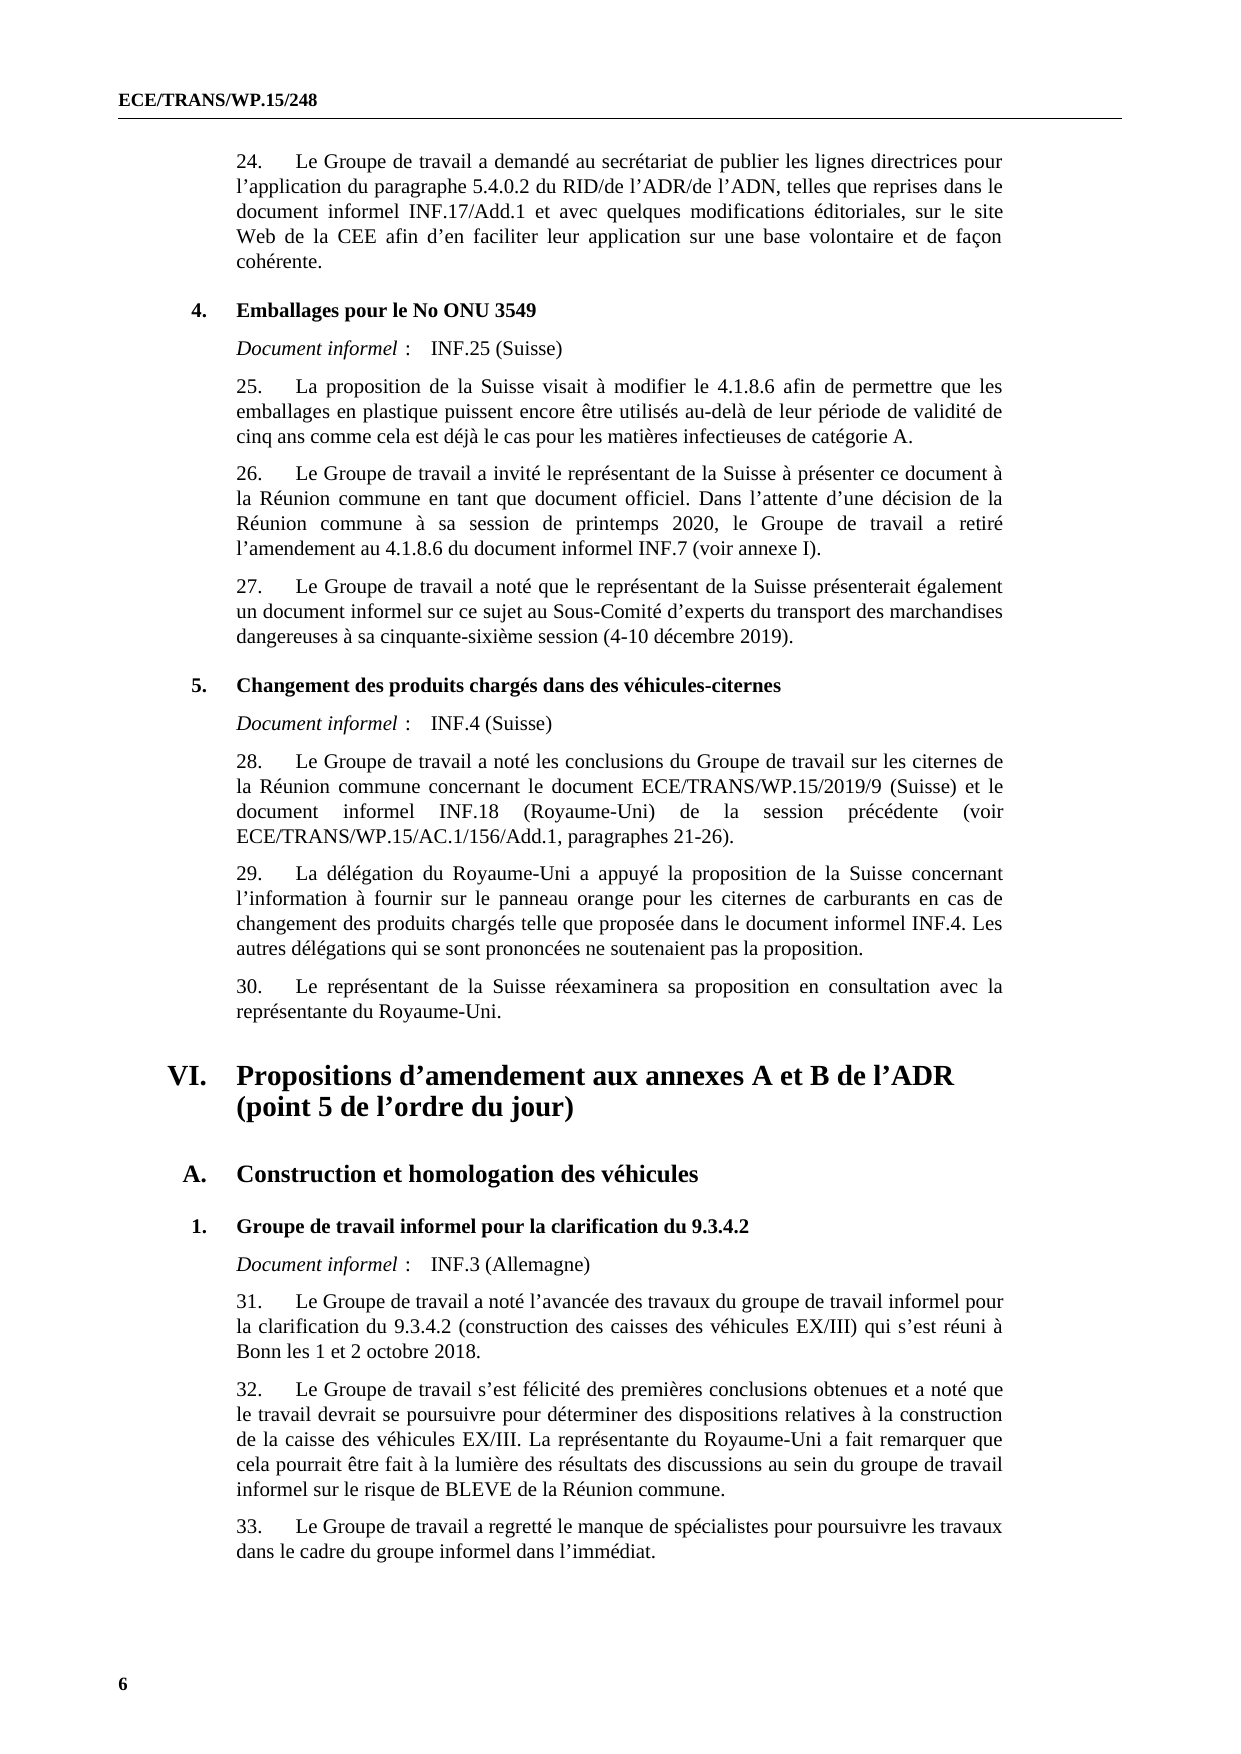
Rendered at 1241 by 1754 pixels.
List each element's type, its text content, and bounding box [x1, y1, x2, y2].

text VI. Propositions d’amendement aux annexes A et B de l’ADR (point 5 de l’ordre du jour) [118, 1060, 1004, 1123]
text 32. Le Groupe de travail s’est félicité des premières conclusions obtenues et a noté que le travail devrait se poursuivre pour déterminer des dispositions relatives à la construction de la caisse des véhicules EX/III. La représentante du Royaume-Uni a fait remarquer que cela pourrait être fait à la lumière des résultats des discussions au sein du groupe de travail informel sur le risque de BLEVE de la Réunion commune. [236, 1376, 1004, 1501]
text 26. Le Groupe de travail a invité le représentant de la Suisse à présenter ce document à la Réunion commune en tant que document officiel. Dans l’attente d’une décision de la Réunion commune à sa session de printemps 2020, le Groupe de travail a retiré l’amendement au 4.1.8.6 du document informel INF.7 (voir annexe I). [236, 460, 1004, 560]
text 31. Le Groupe de travail a noté l’avancée des travaux du groupe de travail informel pour la clarification du 9.3.4.2 (construction des caisses des véhicules EX/III) qui s’est réuni à Bonn les 1 et 2 octobre 2018. [236, 1288, 1004, 1363]
text A. Construction et homologation des véhicules [118, 1160, 1004, 1188]
text 4. Emballages pour le No ONU 3549 [118, 298, 1004, 323]
text 30. Le représentant de la Suisse réexaminera sa proposition en consultation avec la représentante du Royaume-Uni. [236, 973, 1004, 1023]
text 1. Groupe de travail informel pour la clarification du 9.3.4.2 [118, 1213, 1004, 1238]
text 25. La proposition de la Suisse visait à modifier le 4.1.8.6 afin de permettre que les emballages en plastique puissent encore être utilisés au-delà de leur période de validité de cinq ans comme cela est déjà le cas pour les matières infectieuses de catégorie A. [236, 373, 1004, 448]
text Document informel : INF.25 (Suisse) [236, 335, 1004, 360]
text Document informel : INF.4 (Suisse) [236, 710, 1004, 735]
text 33. Le Groupe de travail a regretté le manque de spécialistes pour poursuivre les travaux dans le cadre du groupe informel dans l’immédiat. [236, 1513, 1004, 1563]
text 28. Le Groupe de travail a noté les conclusions du Groupe de travail sur les citernes de la Réunion commune concernant le document ECE/TRANS/WP.15/2019/9 (Suisse) et le document informel INF.18 (Royaume-Uni) de la session précédente (voir ECE/TRANS/WP.15/AC.1/156/Add.1, paragraphes 21-26). [236, 748, 1004, 848]
text Document informel : INF.3 (Allemagne) [236, 1251, 1004, 1276]
text 5. Changement des produits chargés dans des véhicules-citernes [118, 673, 1004, 698]
text 29. La délégation du Royaume-Uni a appuyé la proposition de la Suisse concernant l’information à fournir sur le panneau orange pour les citernes de carburants en cas de changement des produits chargés telle que proposée dans le document informel INF.4. Les autres délégations qui se sont prononcées ne soutenaient pas la proposition. [236, 860, 1004, 960]
text 24. Le Groupe de travail a demandé au secrétariat de publier les lignes directrices pour l’application du paragraphe 5.4.0.2 du RID/de l’ADR/de l’ADN, telles que reprises dans le document informel INF.17/Add.1 et avec quelques modifications éditoriales, sur le site Web de la CEE afin d’en faciliter leur application sur une base volontaire et de façon cohérente. [236, 148, 1004, 273]
text 27. Le Groupe de travail a noté que le représentant de la Suisse présenterait également un document informel sur ce sujet au Sous-Comité d’experts du transport des marchandises dangereuses à sa cinquante-sixième session (4-10 décembre 2019). [236, 573, 1004, 648]
